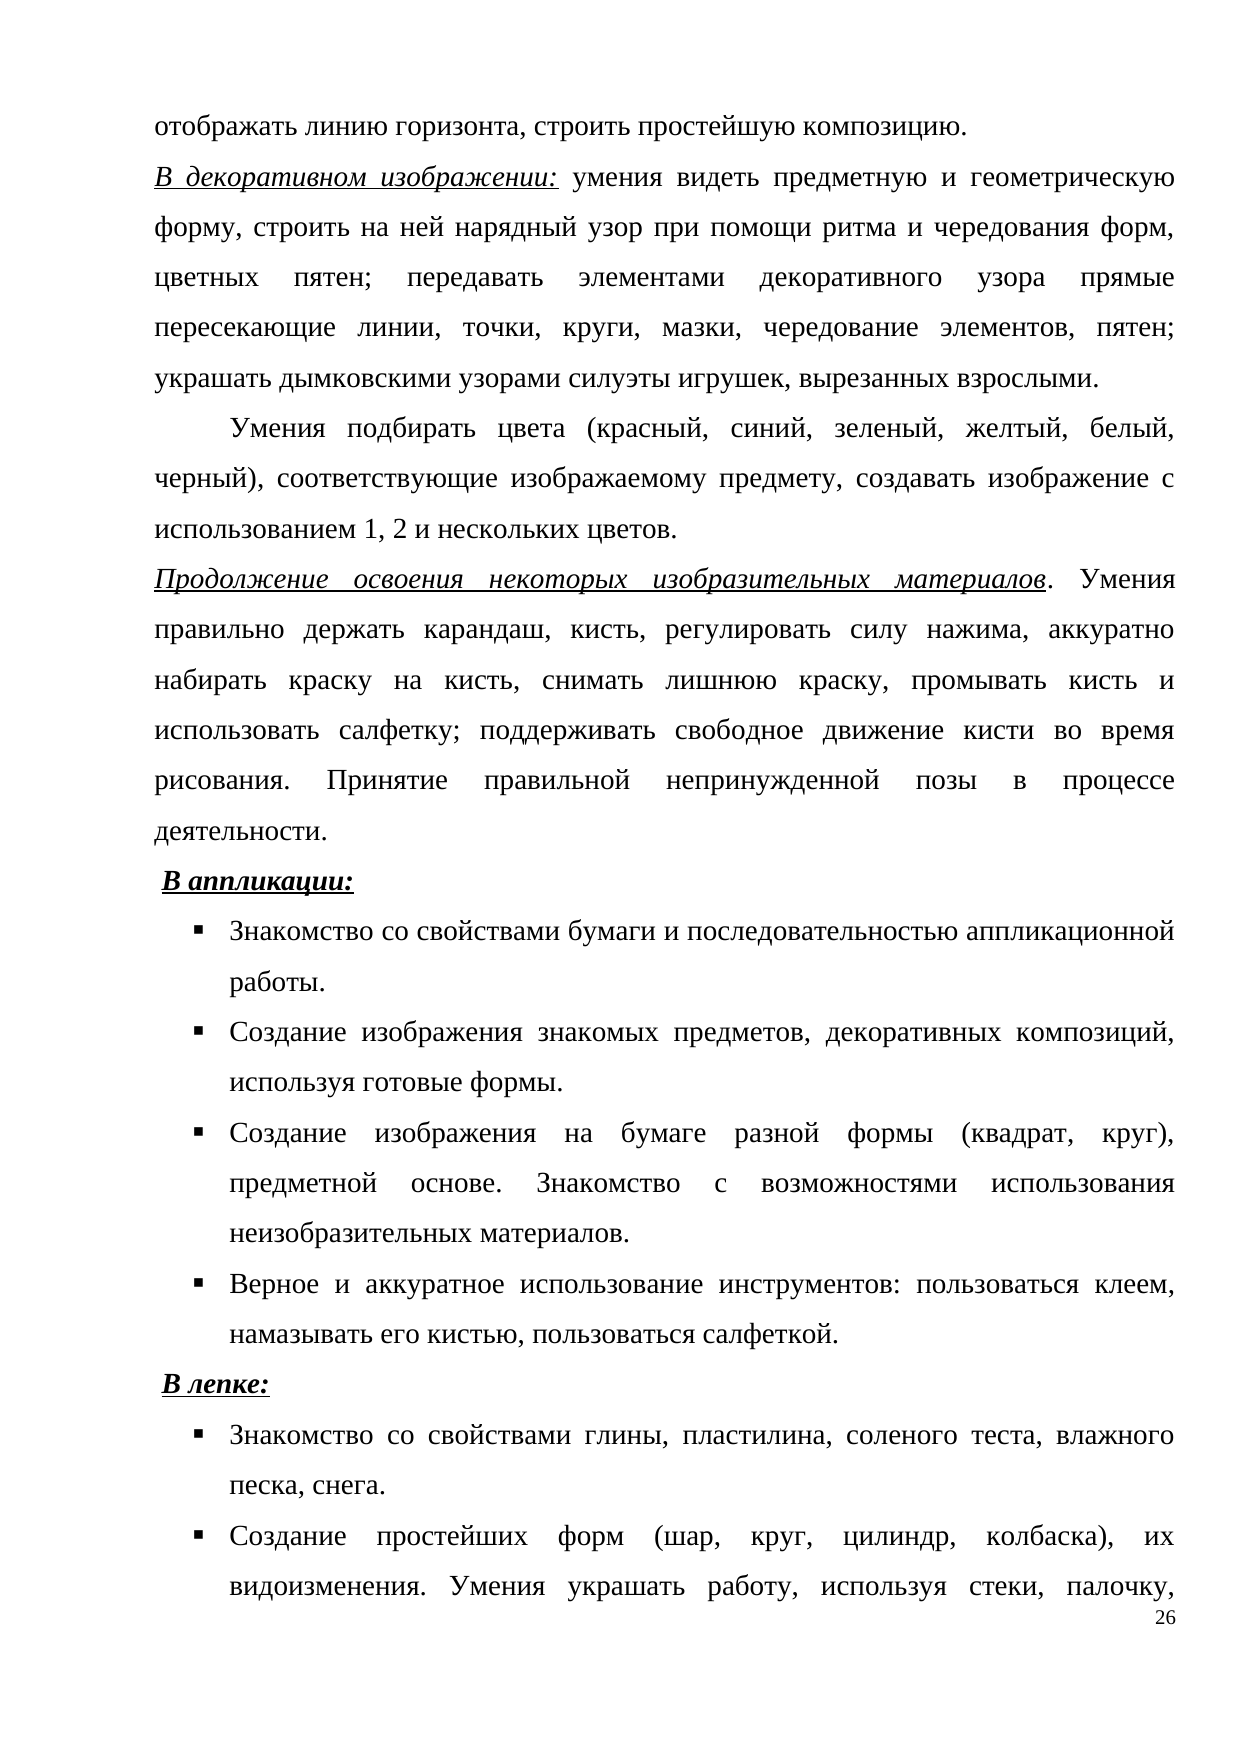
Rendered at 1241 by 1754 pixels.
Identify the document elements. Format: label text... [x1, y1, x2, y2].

list Верное и аккуратное использование инструментов: пользоваться клеем, намазывать его кистью, пользоваться салфеткой. [192, 1266, 1176, 1350]
list Создание изображения на бумаге разной формы (квадрат, круг), предметной основе. Знакомство с возможностями использования неизобразительных материалов. [192, 1115, 1176, 1249]
list Знакомство со свойствами глины, пластилина, соленого теста, влажного песка, снега. [192, 1417, 1176, 1501]
text В аппликации: [154, 863, 1176, 897]
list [192, 1518, 1176, 1602]
list Создание изображения знакомых предметов, декоративных композиций, используя готовые формы. [192, 1014, 1176, 1098]
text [154, 108, 1176, 142]
text Продолжение освоения некоторых изобразительных материалов. Умения правильно держать карандаш, кисть, регулировать силу нажима, аккуратно набирать краску на кисть, снимать лишнюю краску, промывать кисть и использовать салфетку; поддерживать свободное движение кисти во время рисования. Принятие правильной непринужденной позы в процессе деятельности. [154, 561, 1176, 846]
text В декоративном изображении: умения видеть предметную и геометрическую форму, строить на ней нарядный узор при помощи ритма и чередования форм, цветных пятен; передавать элементами декоративного узора прямые пересекающие линии, точки, круги, мазки, чередование элементов, пятен; украшать дымковскими узорами силуэты игрушек, вырезанных взрослыми. [154, 159, 1176, 393]
text В лепке: [154, 1367, 1176, 1400]
list Знакомство со свойствами бумаги и последовательностью аппликационной работы. [192, 913, 1176, 997]
text Умения подбирать цвета (красный, синий, зеленый, желтый, белый, черный), соответствующие изображаемому предмету, создавать изображение с использованием 1, 2 и нескольких цветов. [154, 410, 1176, 544]
